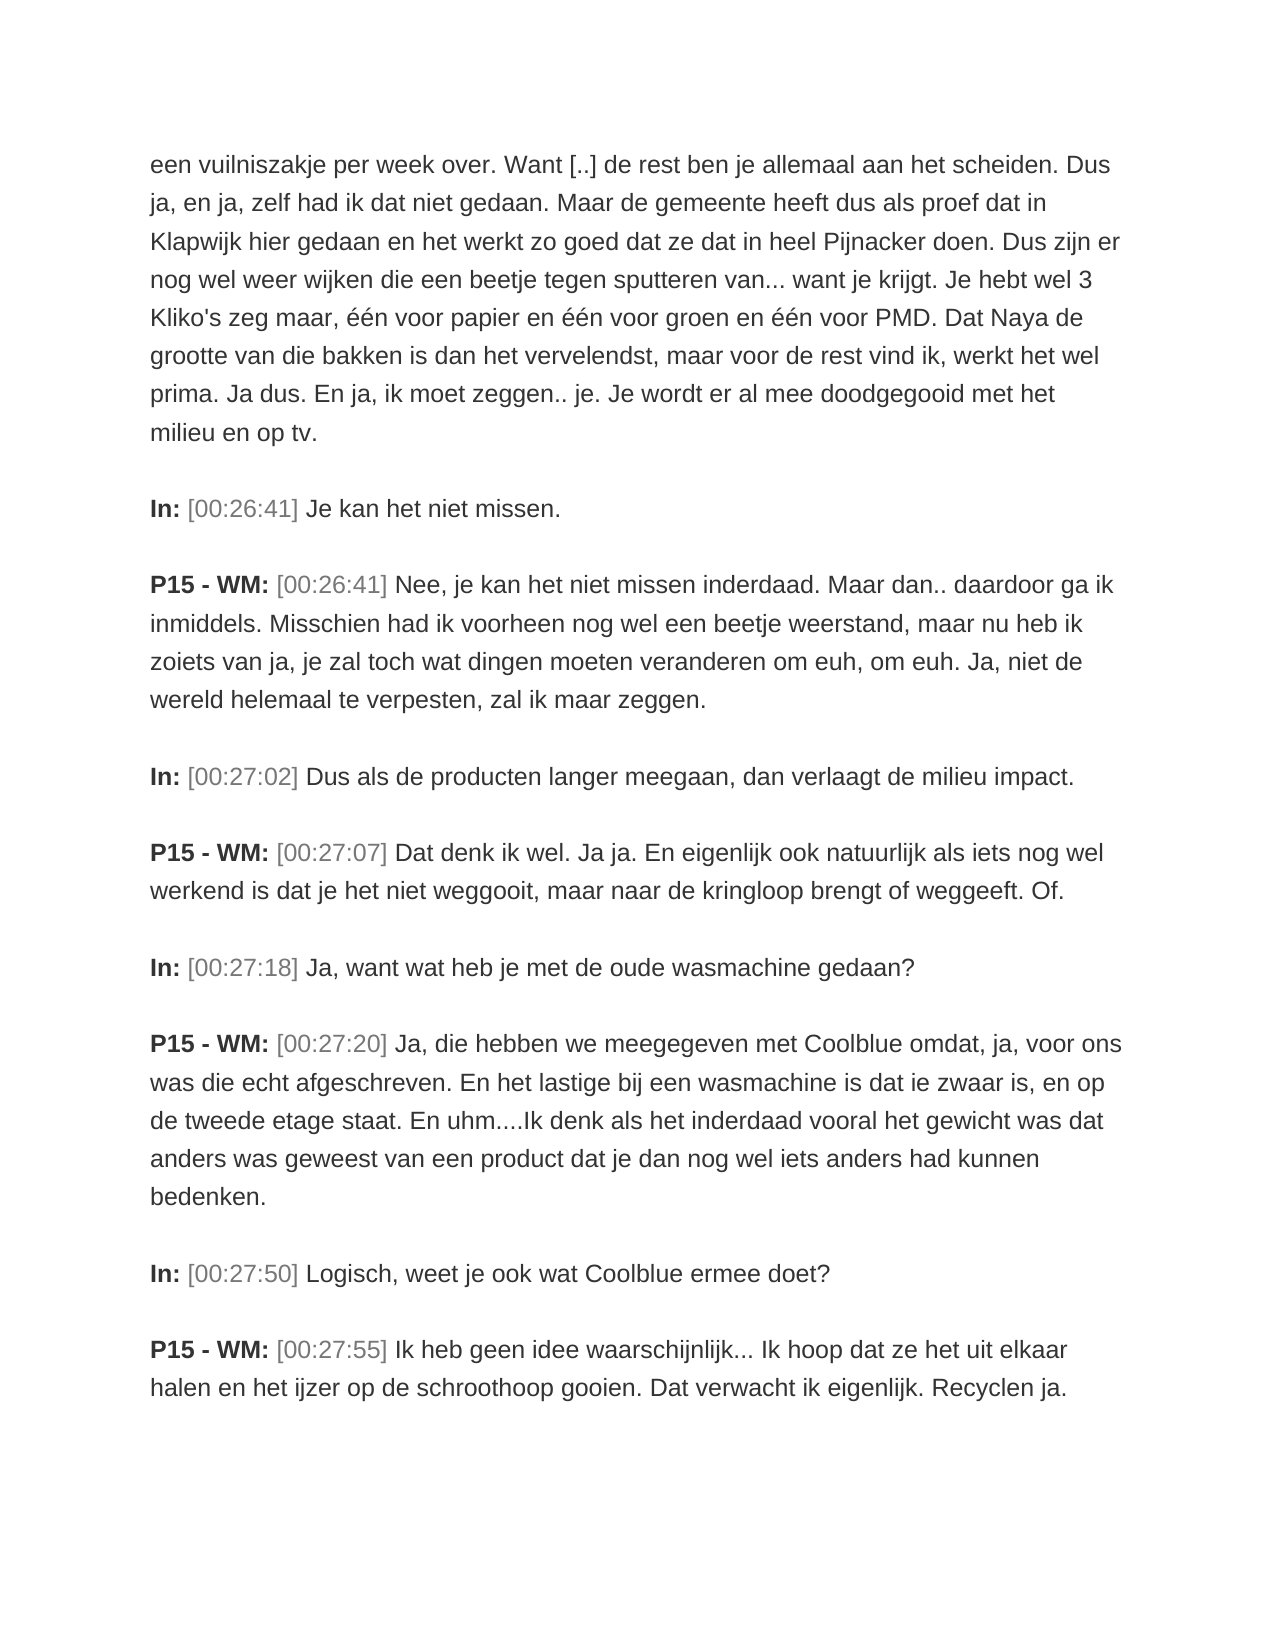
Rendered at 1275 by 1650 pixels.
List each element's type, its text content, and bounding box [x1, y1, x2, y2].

text P15 - WM: [00:27:07] Dat denk ik wel. Ja ja. En eigenlijk ook natuurlijk als iets nog wel werkend is dat je het niet weggooit, maar naar de kringloop brengt of weggeeft. Of. [150, 838, 1125, 905]
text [150, 150, 1125, 446]
text P15 - WM: [00:26:41] Nee, je kan het niet missen inderdaad. Maar dan.. daardoor ga ik inmiddels. Misschien had ik voorheen nog wel een beetje weerstand, maar nu heb ik zoiets van ja, je zal toch wat dingen moeten veranderen om euh, om euh. Ja, niet de wereld helemaal te verpesten, zal ik maar zeggen. [150, 571, 1125, 714]
text In: [00:27:50] Logisch, weet je ook wat Coolblue ermee doet? [150, 1259, 1125, 1287]
text P15 - WM: [00:27:20] Ja, die hebben we meegegeven met Coolblue omdat, ja, voor ons was die echt afgeschreven. En het lastige bij een wasmachine is dat ie zwaar is, en op de tweede etage staat. En uhm....Ik denk als het inderdaad vooral het gewicht was dat anders was geweest van een product dat je dan nog wel iets anders had kunnen bedenken. [150, 1029, 1125, 1211]
text In: [00:26:41] Je kan het niet missen. [150, 494, 1125, 523]
text In: [00:27:02] Dus als de producten langer meegaan, dan verlaagt de milieu impact. [150, 762, 1125, 790]
text P15 - WM: [00:27:55] Ik heb geen idee waarschijnlijk... Ik hoop dat ze het uit elkaar halen en het ijzer op de schroothoop gooien. Dat verwacht ik eigenlijk. Recyclen ja. [150, 1335, 1125, 1402]
text In: [00:27:18] Ja, want wat heb je met de oude wasmachine gedaan? [150, 953, 1125, 982]
